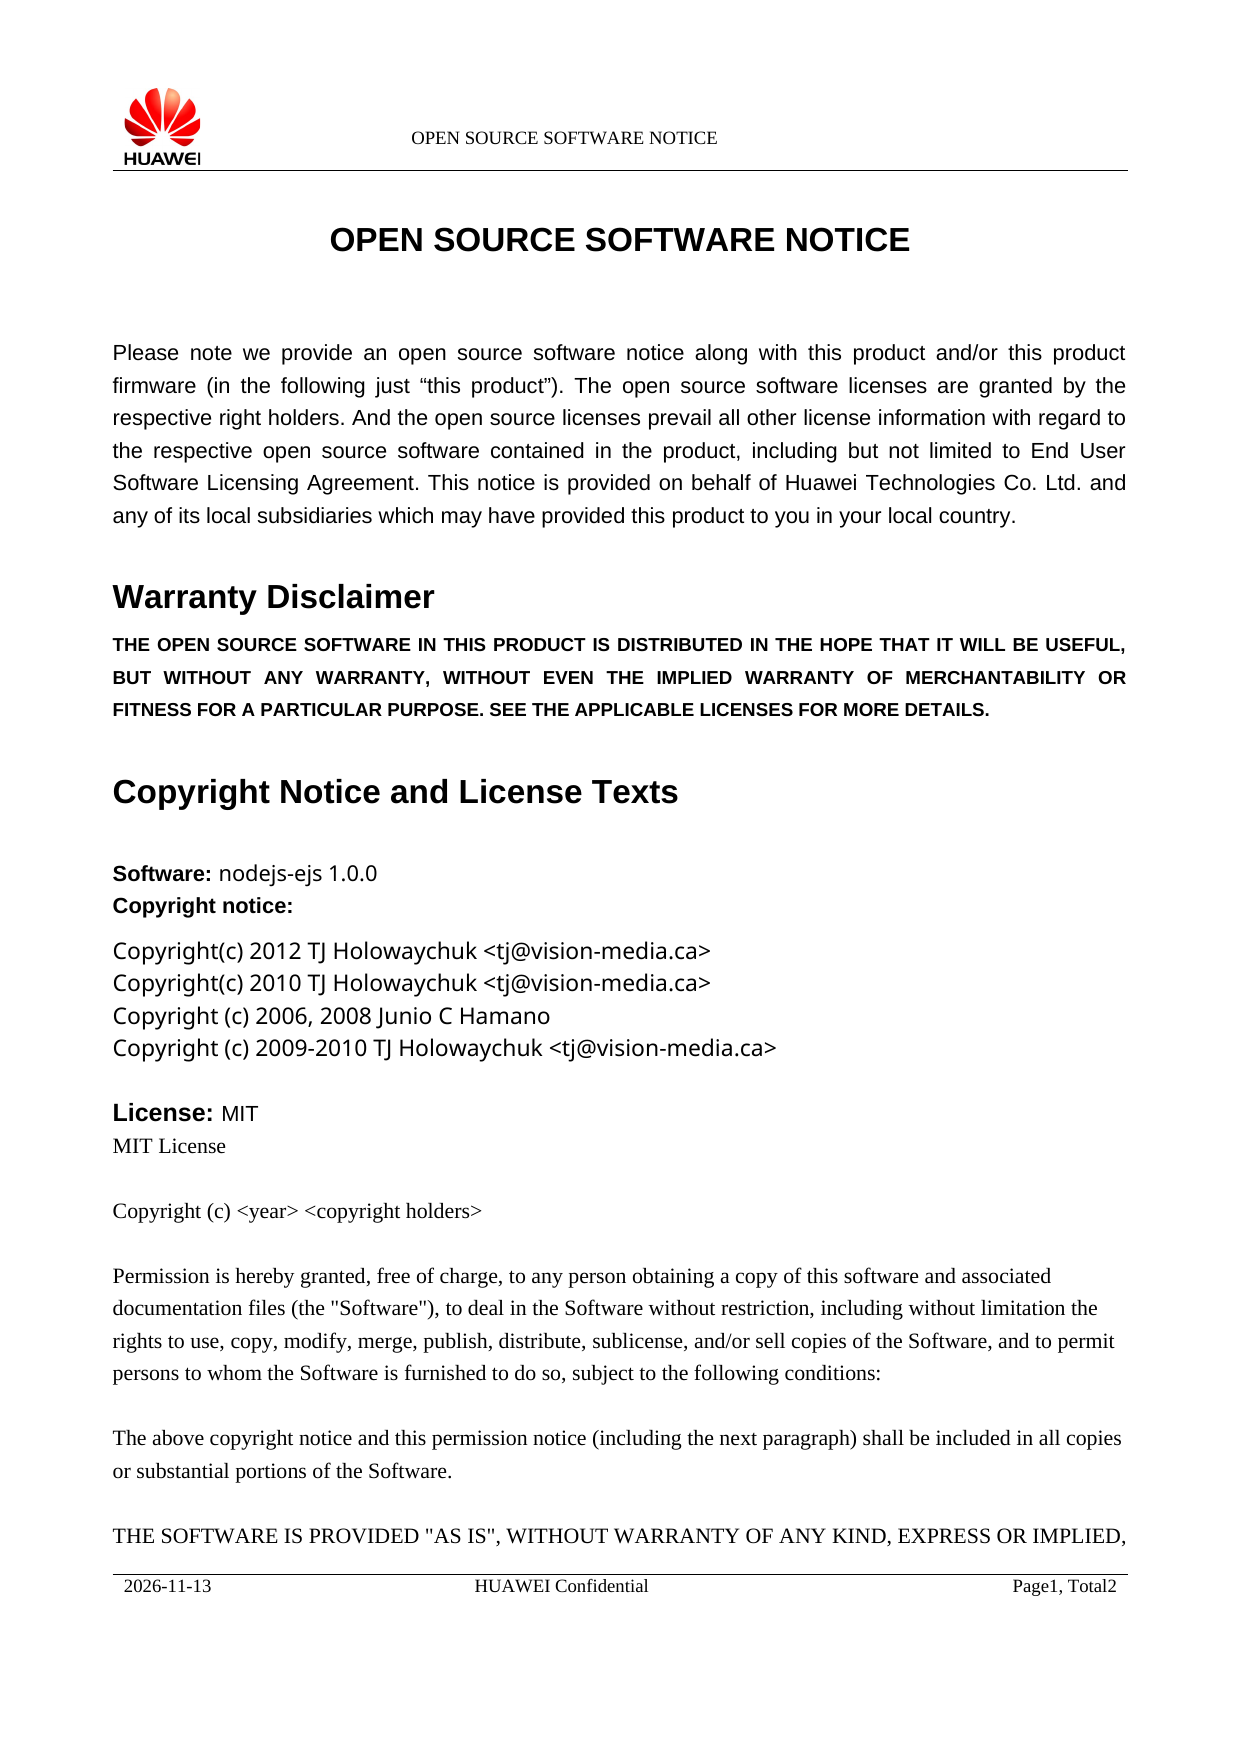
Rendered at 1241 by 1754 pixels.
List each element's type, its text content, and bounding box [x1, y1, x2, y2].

text Warranty Disclaimer [112, 564, 1128, 629]
text Please note we provide an open source software notice along with this product and/or this product firmware (in the following just “this product”). The open source software licenses are granted by the respective right holders. And the open source licenses prevail all other license information with regard to the respective open source software contained in the product, including but not limited to End User Software Licensing Agreement. This notice is provided on behalf of Huawei Technologies Co. Ltd. and any of its local subsidiaries which may have provided this product to you in your local country. [112, 336, 1128, 531]
title Software: nodejs-ejs 1.0.0 [112, 856, 1128, 889]
text Copyright(c) 2012 TJ Holowaychuk <tj@vision-media.ca> Copyright(c) 2010 TJ Holowaychuk <tj@vision-media.ca> Copyright (c) 2006, 2008 Junio C Hamano Copyright (c) 2009-2010 TJ Holowaychuk <tj@vision-media.ca> [112, 934, 1128, 1096]
text Copyright notice: [112, 889, 1128, 921]
text The open source software in this product is distributed in the hope that it will be useful, but WITHOUT ANY WARRANTY, without even the implied warranty of MERCHANTABILITY or FITNESS FOR A PARTICULAR PURPOSE. See the applicable licenses for more details. [112, 629, 1128, 726]
text OPEN SOURCE SOFTWARE NOTICE [112, 206, 1128, 271]
text License: MIT [112, 1096, 1128, 1129]
picture [124, 88, 201, 165]
text Copyright Notice and License Texts [112, 759, 1128, 824]
